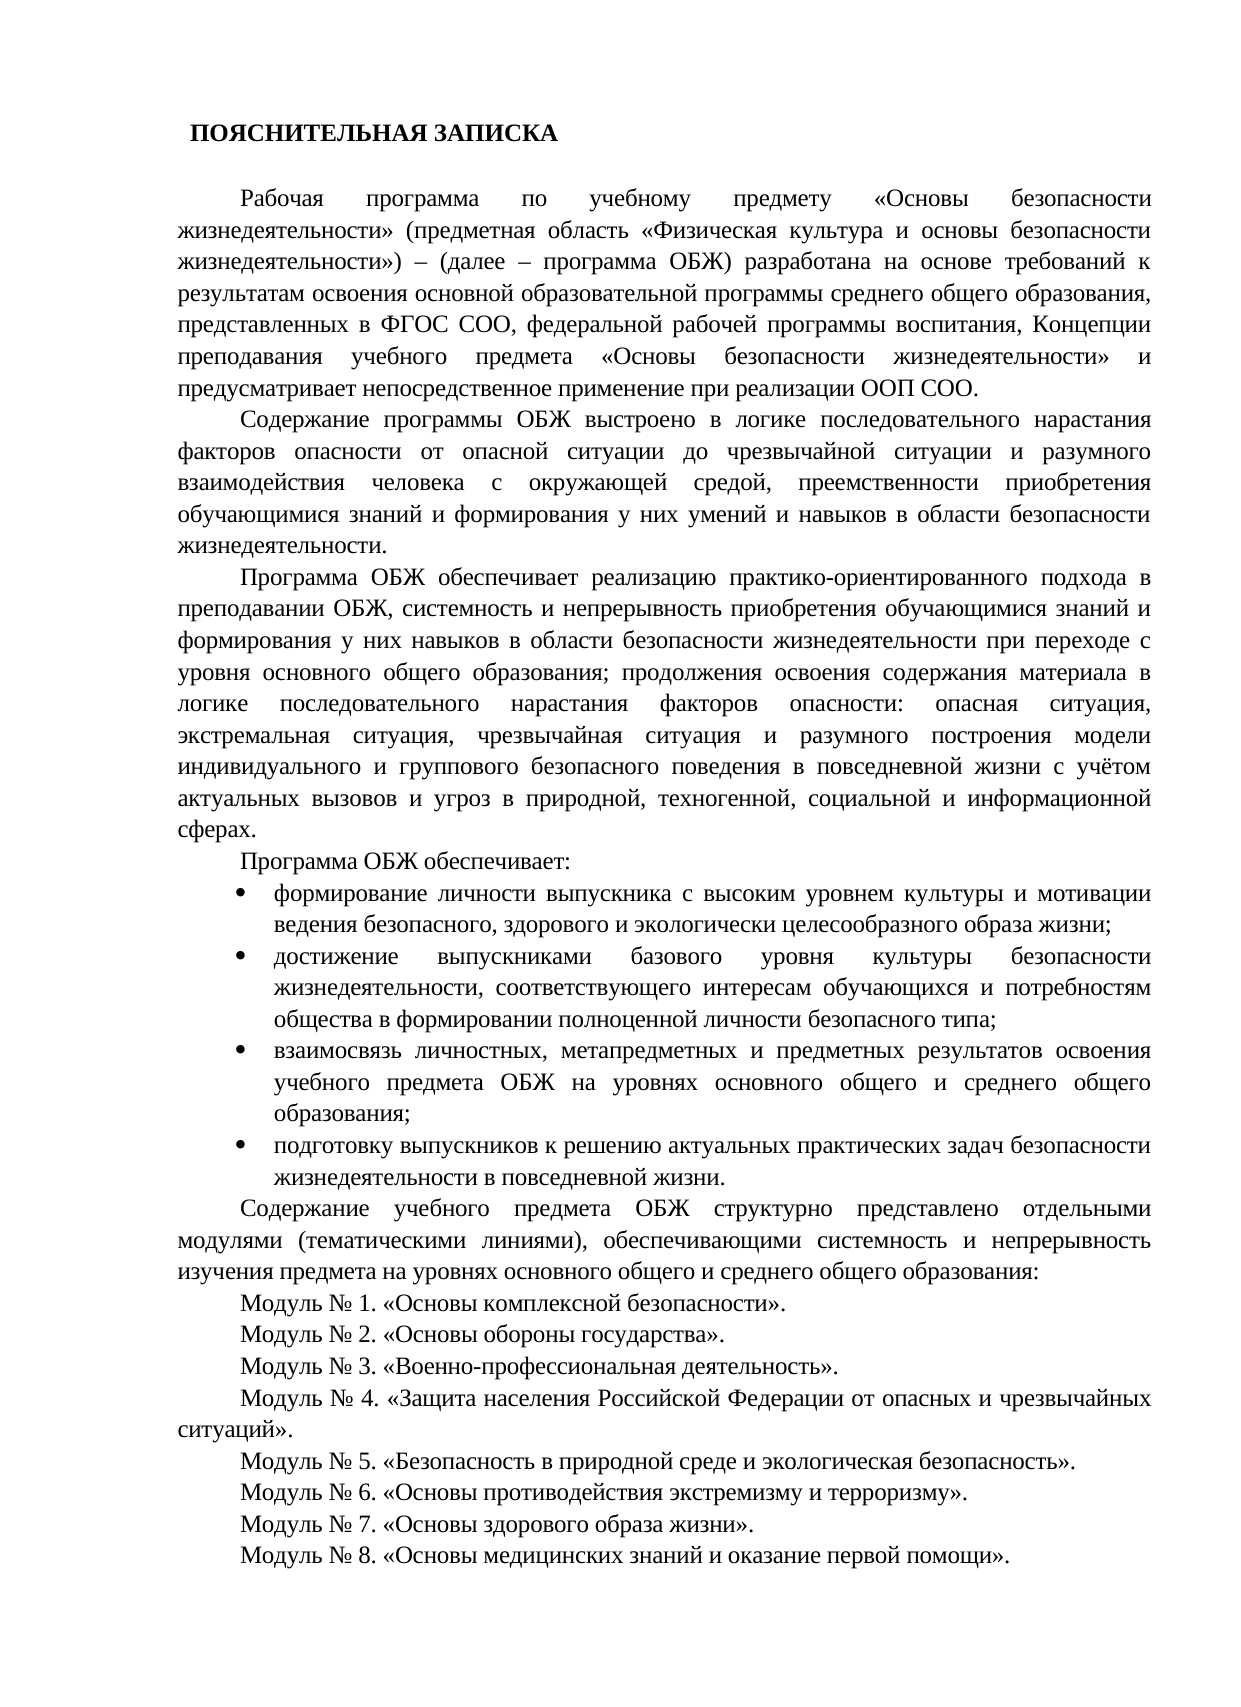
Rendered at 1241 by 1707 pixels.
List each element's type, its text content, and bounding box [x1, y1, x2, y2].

text Модуль № 8. «Основы медицинских знаний и оказание первой помощи». [177, 1540, 1152, 1569]
text Содержание программы ОБЖ выстроено в логике последовательного нарастания факторов опасности от опасной ситуации до чрезвычайной ситуации и разумного взаимодействия человека с окружающей средой, преемственности приобретения обучающимися знаний и формирования у них умений и навыков в области безопасности жизнедеятельности. [177, 404, 1152, 559]
text Содержание учебного предмета ОБЖ структурно представлено отдельными модулями (тематическими линиями), обеспечивающими системность и непрерывность изучения предмета на уровнях основного общего и среднего общего образования: [177, 1193, 1152, 1285]
text Модуль № 5. «Безопасность в природной среде и экологическая безопасность». [177, 1446, 1152, 1474]
text Программа ОБЖ обеспечивает: [177, 846, 1152, 875]
text Модуль № 7. «Основы здорового образа жизни». [177, 1509, 1152, 1538]
text Модуль № 3. «Военно-профессиональная деятельность». [177, 1351, 1152, 1380]
text Модуль № 6. «Основы противодействия экстремизму и терроризму». [177, 1477, 1152, 1506]
text Рабочая программа по учебному предмету «Основы безопасности жизнедеятельности» (предметная область «Физическая культура и основы безопасности жизнедеятельности») – (далее – программа ОБЖ) разработана на основе требований к результатам освоения основной образовательной программы среднего общего образования, представленных в ФГОС СОО, федеральной рабочей программы воспитания, Концепции преподавания учебного предмета «Основы безопасности жизнедеятельности» и предусматривает непосредственное применение при реализации ООП СОО. [177, 183, 1152, 401]
list достижение выпускниками базового уровня культуры безопасности жизнедеятельности, соответствующего интересам обучающихся и потребностям общества в формировании полноценной личности безопасного типа; [236, 941, 1152, 1033]
list взаимосвязь личностных, метапредметных и предметных результатов освоения учебного предмета ОБЖ на уровнях основного общего и среднего общего образования; [236, 1035, 1152, 1127]
list подготовку выпускников к решению актуальных практических задач безопасности жизнедеятельности в повседневной жизни. [236, 1130, 1152, 1190]
text ПОЯСНИТЕЛЬНАЯ ЗАПИСКА [190, 118, 1152, 147]
list формирование личности выпускника с высоким уровнем культуры и мотивации ведения безопасного, здорового и экологически целесообразного образа жизни; [236, 878, 1152, 938]
text Модуль № 4. «Защита населения Российской Федерации от опасных и чрезвычайных ситуаций». [177, 1383, 1152, 1443]
text Модуль № 2. «Основы обороны государства». [177, 1319, 1152, 1348]
text Модуль № 1. «Основы комплексной безопасности». [177, 1288, 1152, 1317]
text Программа ОБЖ обеспечивает реализацию практико-ориентированного подхода в преподавании ОБЖ, системность и непрерывность приобретения обучающимися знаний и формирования у них навыков в области безопасности жизнедеятельности при переходе с уровня основного общего образования; продолжения освоения содержания материала в логике последовательного нарастания факторов опасности: опасная ситуация, экстремальная ситуация, чрезвычайная ситуация и разумного построения модели индивидуального и группового безопасного поведения в повседневной жизни с учётом актуальных вызовов и угроз в природной, техногенной, социальной и информационной сферах. [177, 562, 1152, 843]
